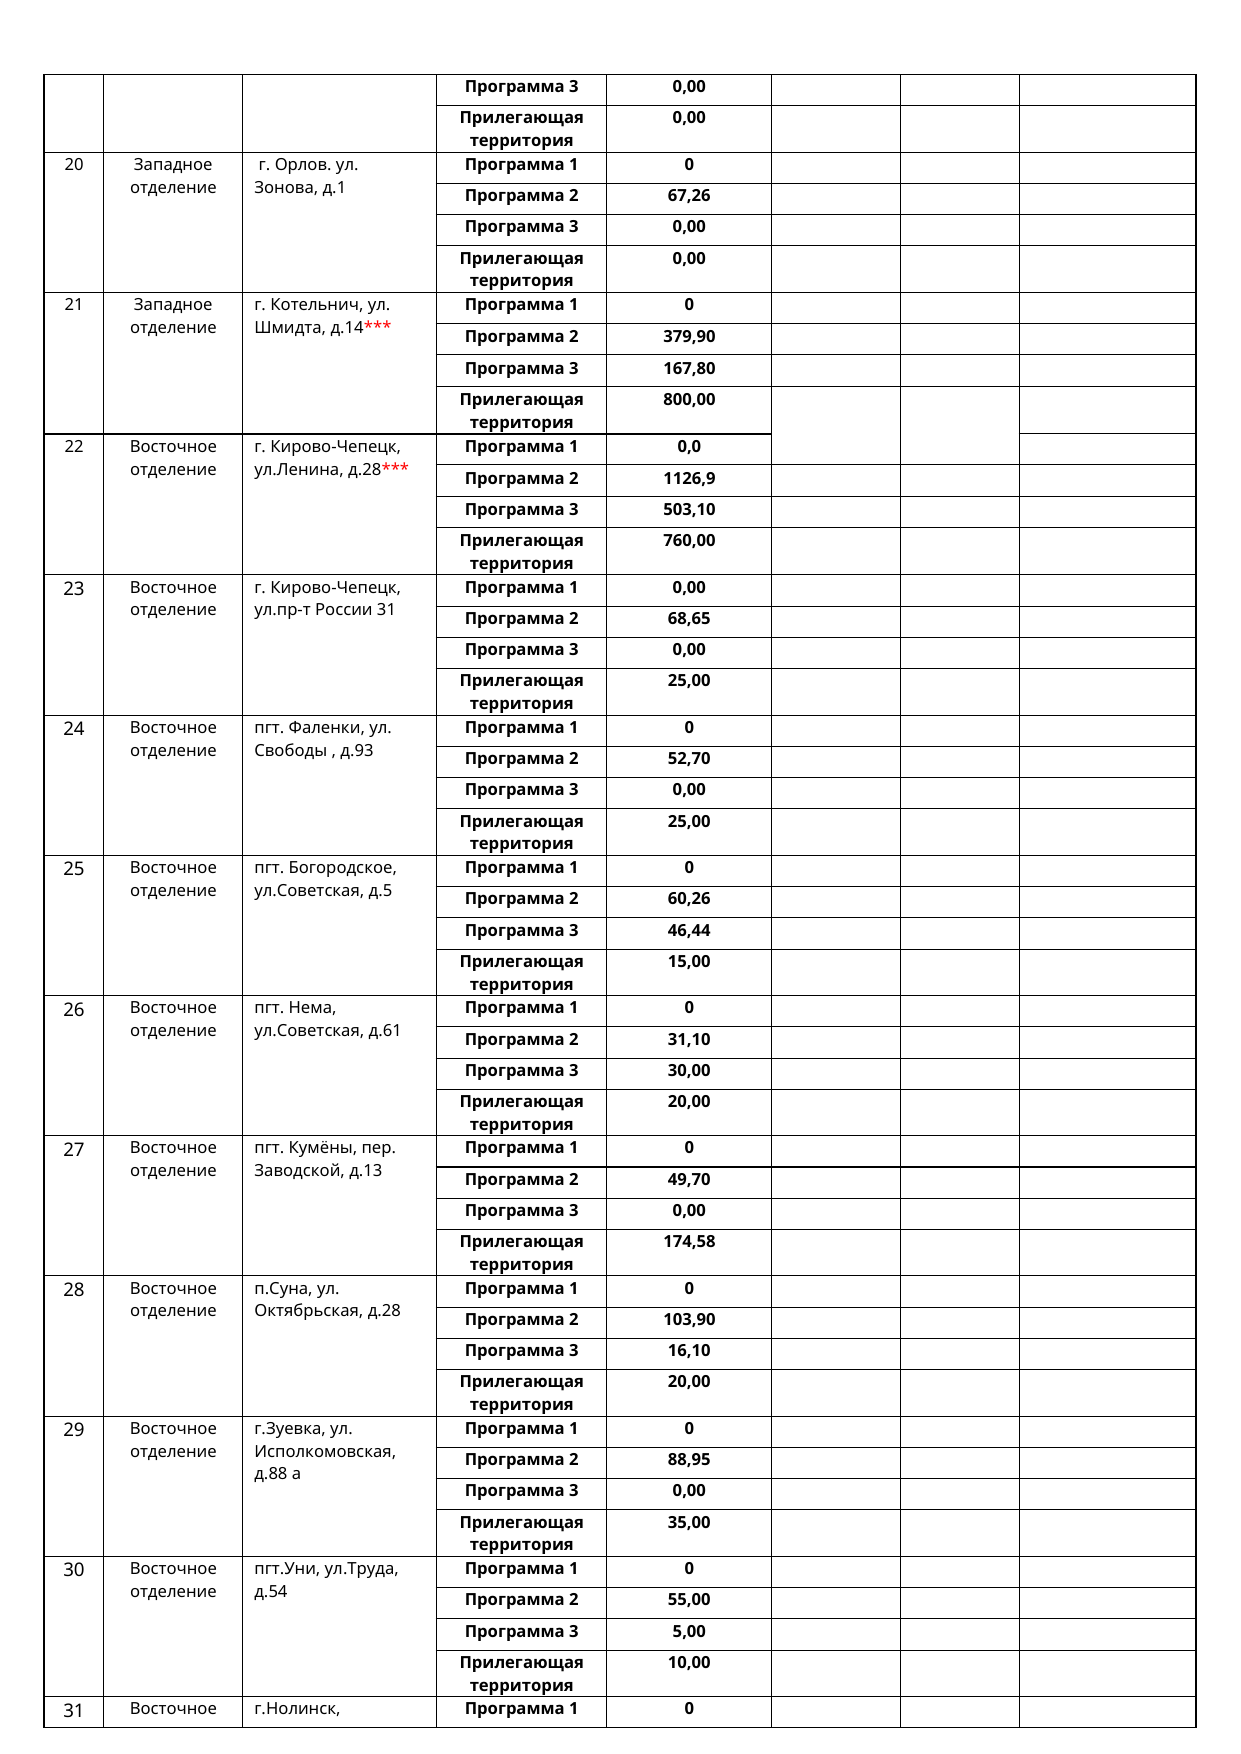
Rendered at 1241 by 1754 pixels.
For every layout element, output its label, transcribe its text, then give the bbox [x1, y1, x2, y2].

table_cell [772, 1510, 900, 1556]
table_cell 1126,9 [607, 465, 771, 496]
table_cell [901, 246, 1019, 292]
table_cell Западное отделение [104, 293, 242, 433]
table_cell [1020, 1417, 1195, 1447]
table_cell 24 [45, 716, 103, 855]
table_cell [901, 1199, 1019, 1229]
table_cell [772, 778, 900, 808]
table_cell 67,26 [607, 184, 771, 214]
table_cell [901, 215, 1019, 245]
table_cell Прилегающая территория [437, 246, 606, 292]
table_cell [901, 996, 1019, 1026]
table_cell 0 [607, 1417, 771, 1447]
table_cell 25 [45, 856, 103, 995]
table_cell [772, 497, 900, 527]
table_cell 31,10 [607, 1027, 771, 1057]
table_cell Программа 3 [437, 75, 606, 105]
table_cell 52,70 [607, 747, 771, 777]
table_cell 30 [45, 1557, 103, 1696]
table_cell [772, 246, 900, 292]
table_cell Программа 3 [437, 638, 606, 668]
table_cell 30,00 [607, 1059, 771, 1089]
table_cell Программа 3 [437, 778, 606, 808]
table_cell [901, 1059, 1019, 1089]
table_cell 22 [45, 435, 103, 574]
table_cell 29 [45, 1417, 103, 1556]
table_cell Прилегающая территория [437, 1230, 606, 1275]
table_cell [1020, 1168, 1195, 1198]
table_cell Программа 2 [437, 1588, 606, 1618]
table_cell [772, 1448, 900, 1478]
table_cell Программа 2 [437, 1168, 606, 1198]
table_cell Программа 2 [437, 887, 606, 917]
table_cell Программа 1 [437, 153, 606, 183]
table_cell [901, 75, 1019, 105]
table_cell Программа 2 [437, 1027, 606, 1057]
table_cell Программа 3 [437, 1479, 606, 1509]
table_cell [1020, 1027, 1195, 1057]
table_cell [437, 1651, 606, 1696]
table_cell [901, 809, 1019, 855]
table_cell Прилегающая территория [437, 1370, 606, 1416]
table_cell [901, 1479, 1019, 1509]
table_cell [772, 716, 900, 746]
table_cell [772, 1230, 900, 1275]
table_cell Программа 1 [437, 856, 606, 886]
table_cell пгт.Уни, ул.Труда, д.54 [243, 1557, 436, 1696]
table_cell [901, 106, 1019, 152]
table_cell [901, 293, 1019, 323]
table_cell пгт. Кумёны, пер. Заводской, д.13 [243, 1136, 436, 1275]
table_cell г. Котельнич, ул. Шмидта, д.14*** [243, 293, 436, 433]
table_cell 26 [45, 996, 103, 1135]
table_cell [1020, 778, 1195, 808]
table_cell Программа 2 [437, 324, 606, 354]
table_cell [1020, 1557, 1195, 1587]
table_cell [772, 1557, 900, 1587]
table_cell [772, 1417, 900, 1447]
table_cell Прилегающая территория [437, 950, 606, 995]
table_cell [772, 638, 900, 668]
table_cell Программа 3 [437, 918, 606, 948]
table_cell [1020, 638, 1195, 668]
table_cell [901, 1510, 1019, 1556]
table_cell [1020, 996, 1195, 1026]
table_cell 5,00 [607, 1619, 771, 1649]
table_cell [901, 607, 1019, 637]
table_cell пгт. Фаленки, ул. Свободы , д.93 [243, 716, 436, 855]
table_cell [1020, 747, 1195, 777]
table_cell Восточное отделение [104, 716, 242, 855]
table_cell Программа 3 [437, 497, 606, 527]
table_cell Программа 3 [437, 355, 606, 386]
table_cell Западное отделение [104, 153, 242, 292]
table_cell Прилегающая территория [437, 1510, 606, 1556]
table_cell [772, 950, 900, 995]
table_cell [1020, 355, 1195, 386]
table_cell [1020, 1059, 1195, 1089]
table_cell Программа 1 [437, 575, 606, 606]
table_cell [1020, 918, 1195, 948]
table_cell [1020, 1479, 1195, 1509]
table_cell [901, 918, 1019, 948]
table_cell 167,80 [607, 355, 771, 386]
table_cell [901, 1090, 1019, 1135]
table_cell [901, 778, 1019, 808]
table_cell 88,95 [607, 1448, 771, 1478]
table_cell [1020, 1199, 1195, 1229]
table_cell [1020, 950, 1195, 995]
table_cell [772, 1276, 900, 1307]
table_cell 0,00 [607, 246, 771, 292]
table_cell [1020, 293, 1195, 323]
table_cell [772, 996, 900, 1026]
table_cell [1020, 1510, 1195, 1556]
table_cell [901, 528, 1019, 574]
table_cell 25,00 [607, 809, 771, 855]
table_cell [772, 433, 900, 464]
table_cell [772, 324, 900, 354]
table_cell Восточное отделение [104, 435, 242, 574]
table_cell 0 [607, 1557, 771, 1587]
table_cell 0 [607, 293, 771, 323]
table_cell [772, 106, 900, 152]
table_cell [1020, 75, 1195, 105]
table_cell [901, 669, 1019, 714]
table_cell [1020, 387, 1195, 433]
table_cell Программа 1 [437, 1417, 606, 1447]
table_cell [1020, 575, 1195, 606]
table_cell 379,90 [607, 324, 771, 354]
table_cell [772, 669, 900, 714]
table_cell Прилегающая территория [437, 528, 606, 574]
table_cell п.Суна, ул. Октябрьская, д.28 [243, 1276, 436, 1416]
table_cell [243, 1697, 436, 1727]
table_cell Программа 1 [437, 1557, 606, 1587]
table_cell Программа 3 [437, 1199, 606, 1229]
table_cell [1020, 1308, 1195, 1338]
table_cell [772, 575, 900, 606]
table_cell [901, 1448, 1019, 1478]
table_cell [772, 1090, 900, 1135]
table_cell [1020, 215, 1195, 245]
table_cell Программа 1 [437, 996, 606, 1026]
table_cell Программа 1 [437, 1136, 606, 1166]
table_cell [1020, 434, 1195, 464]
table_cell [901, 387, 1019, 433]
table_cell [772, 1199, 900, 1229]
table_cell 0,00 [607, 106, 771, 152]
table_cell 10,00 [607, 1651, 771, 1696]
table_cell пгт. Нема, ул.Советская, д.61 [243, 996, 436, 1135]
table_cell [772, 465, 900, 496]
table_cell [772, 293, 900, 323]
table_cell 16,10 [607, 1339, 771, 1369]
table_cell [1020, 324, 1195, 354]
table_cell [901, 1651, 1019, 1696]
table_cell [1020, 106, 1195, 152]
table_cell 0,0 [607, 435, 771, 464]
table_cell [901, 638, 1019, 668]
table_cell [772, 1651, 900, 1696]
table_cell 800,00 [607, 387, 771, 433]
table_cell [901, 1230, 1019, 1275]
table_cell [1020, 184, 1195, 214]
table_cell [1020, 856, 1195, 886]
table_cell 103,90 [607, 1308, 771, 1338]
table_cell Программа 1 [437, 1276, 606, 1307]
table_cell [901, 575, 1019, 606]
table_cell [901, 1619, 1019, 1649]
table_cell 60,26 [607, 887, 771, 917]
table_cell [772, 856, 900, 886]
table_cell [1020, 1651, 1195, 1696]
table_cell [772, 215, 900, 245]
table_cell 0 [607, 1136, 771, 1166]
table_cell [772, 153, 900, 183]
table_cell 0,00 [607, 638, 771, 668]
table_cell Программа 2 [437, 465, 606, 496]
table_cell 49,70 [607, 1168, 771, 1198]
table_cell [901, 324, 1019, 354]
table_cell Восточное отделение [104, 575, 242, 714]
table_cell Прилегающая территория [437, 809, 606, 855]
table_cell [772, 1619, 900, 1649]
table_cell 0,00 [607, 1479, 771, 1509]
table_cell [901, 184, 1019, 214]
table_cell [772, 1588, 900, 1618]
table_cell [772, 1479, 900, 1509]
table_cell Восточное отделение [104, 1557, 242, 1696]
table_cell [772, 809, 900, 855]
table_cell 27 [45, 1136, 103, 1275]
table_cell Программа 2 [437, 607, 606, 637]
table_cell [901, 1276, 1019, 1307]
table_cell Программа 3 [437, 1619, 606, 1649]
table_cell [1020, 887, 1195, 917]
table_cell [1020, 809, 1195, 855]
table_cell [772, 918, 900, 948]
table_cell 55,00 [607, 1588, 771, 1618]
table_cell 0,00 [607, 1199, 771, 1229]
table_cell 0,00 [607, 575, 771, 606]
table_cell [772, 1027, 900, 1057]
table_cell 503,10 [607, 497, 771, 527]
table_cell [1020, 246, 1195, 292]
table_cell [1020, 1588, 1195, 1618]
table_cell [772, 1168, 900, 1198]
table_cell пгт. Богородское, ул.Советская, д.5 [243, 856, 436, 995]
table_cell Прилегающая территория [437, 1090, 606, 1135]
table_cell [1020, 716, 1195, 746]
table_cell [1020, 1230, 1195, 1275]
table_cell [772, 1339, 900, 1369]
table_cell [901, 153, 1019, 183]
table_cell Программа 3 [437, 1339, 606, 1369]
table_cell 20,00 [607, 1370, 771, 1416]
table_cell 0,00 [607, 215, 771, 245]
table_cell [1020, 465, 1195, 496]
table_cell 0 [607, 1697, 771, 1727]
table_cell 15,00 [607, 950, 771, 995]
table_cell Программа 3 [437, 215, 606, 245]
table_cell 0 [607, 716, 771, 746]
table_cell [901, 1339, 1019, 1369]
table_cell Прилегающая территория [437, 669, 606, 714]
table_cell 68,65 [607, 607, 771, 637]
table_cell [1020, 1370, 1195, 1416]
table_cell [1020, 1339, 1195, 1369]
table_cell [901, 856, 1019, 886]
table_cell Восточное отделение [104, 996, 242, 1135]
table_cell 23 [45, 575, 103, 714]
table_cell [901, 1027, 1019, 1057]
table_cell [1020, 1619, 1195, 1649]
table_cell [1020, 1448, 1195, 1478]
table_cell [901, 1417, 1019, 1447]
table_cell 35,00 [607, 1510, 771, 1556]
table_cell [772, 607, 900, 637]
table_cell [901, 1557, 1019, 1587]
table_cell [1020, 669, 1195, 714]
table_cell 31 [45, 1697, 103, 1727]
table_cell г. Кирово-Чепецк, ул.пр-т России 31 [243, 575, 436, 714]
table_cell Программа 1 [437, 293, 606, 323]
table_cell Программа 2 [437, 747, 606, 777]
table_cell 0 [607, 996, 771, 1026]
table_cell 0 [607, 153, 771, 183]
table_cell [901, 1697, 1019, 1727]
table_cell [901, 465, 1019, 496]
table_cell Программа 2 [437, 1448, 606, 1478]
table_cell Восточное отделение [104, 1697, 242, 1727]
table_cell [1020, 528, 1195, 574]
table_cell [772, 1059, 900, 1089]
table_cell [1020, 153, 1195, 183]
table_cell [901, 1370, 1019, 1416]
table_cell [1020, 497, 1195, 527]
table_cell [772, 528, 900, 574]
table_cell [1020, 1090, 1195, 1135]
table_cell [901, 1136, 1019, 1166]
table_cell Восточное отделение [104, 1417, 242, 1556]
table_cell 28 [45, 1276, 103, 1416]
table_cell г. Кирово-Чепецк, ул.Ленина, д.28*** [243, 435, 436, 574]
table_cell [901, 716, 1019, 746]
table_cell [901, 497, 1019, 527]
table_cell 46,44 [607, 918, 771, 948]
table_cell Прилегающая территория [437, 387, 606, 433]
table_cell Восточное отделение [104, 856, 242, 995]
table_cell [901, 1308, 1019, 1338]
table_cell г. Орлов. ул. Зонова, д.1 [243, 153, 436, 292]
table_cell 21 [45, 293, 103, 433]
table_cell [772, 1370, 900, 1416]
table_cell Программа 1 [437, 1697, 606, 1727]
table_cell [772, 887, 900, 917]
table_cell [1020, 607, 1195, 637]
table_cell [901, 355, 1019, 386]
table_cell [901, 950, 1019, 995]
table_cell [901, 1168, 1019, 1198]
table_cell 0,00 [607, 778, 771, 808]
table_cell 760,00 [607, 528, 771, 574]
table_cell 25,00 [607, 669, 771, 714]
table_cell г.Зуевка, ул. Исполкомовская, д.88 а [243, 1417, 436, 1556]
table_cell Программа 1 [437, 716, 606, 746]
table_cell Программа 3 [437, 1059, 606, 1089]
table_cell [901, 887, 1019, 917]
table_cell 0 [607, 856, 771, 886]
table_cell [772, 75, 900, 105]
table_cell [1020, 1276, 1195, 1307]
table_cell [901, 433, 1019, 464]
table_cell 20 [45, 153, 103, 292]
table_cell Восточное отделение [104, 1276, 242, 1416]
table_cell [1020, 1697, 1195, 1727]
table_cell [772, 1697, 900, 1727]
table_cell [772, 1136, 900, 1166]
table_cell 174,58 [607, 1230, 771, 1275]
table_cell [772, 387, 900, 433]
table_cell 20,00 [607, 1090, 771, 1135]
table_cell 0 [607, 1276, 771, 1307]
table_cell [1020, 1136, 1195, 1166]
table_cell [437, 106, 606, 152]
table_cell Программа 2 [437, 1308, 606, 1338]
table_cell Программа 1 [437, 435, 606, 464]
table_cell [901, 747, 1019, 777]
table_cell 0,00 [607, 75, 771, 105]
table_cell Восточное отделение [104, 1136, 242, 1275]
table_cell [772, 355, 900, 386]
table_cell [901, 1588, 1019, 1618]
table_cell [772, 184, 900, 214]
table_cell [772, 1308, 900, 1338]
table_cell Программа 2 [437, 184, 606, 214]
table_cell [772, 747, 900, 777]
